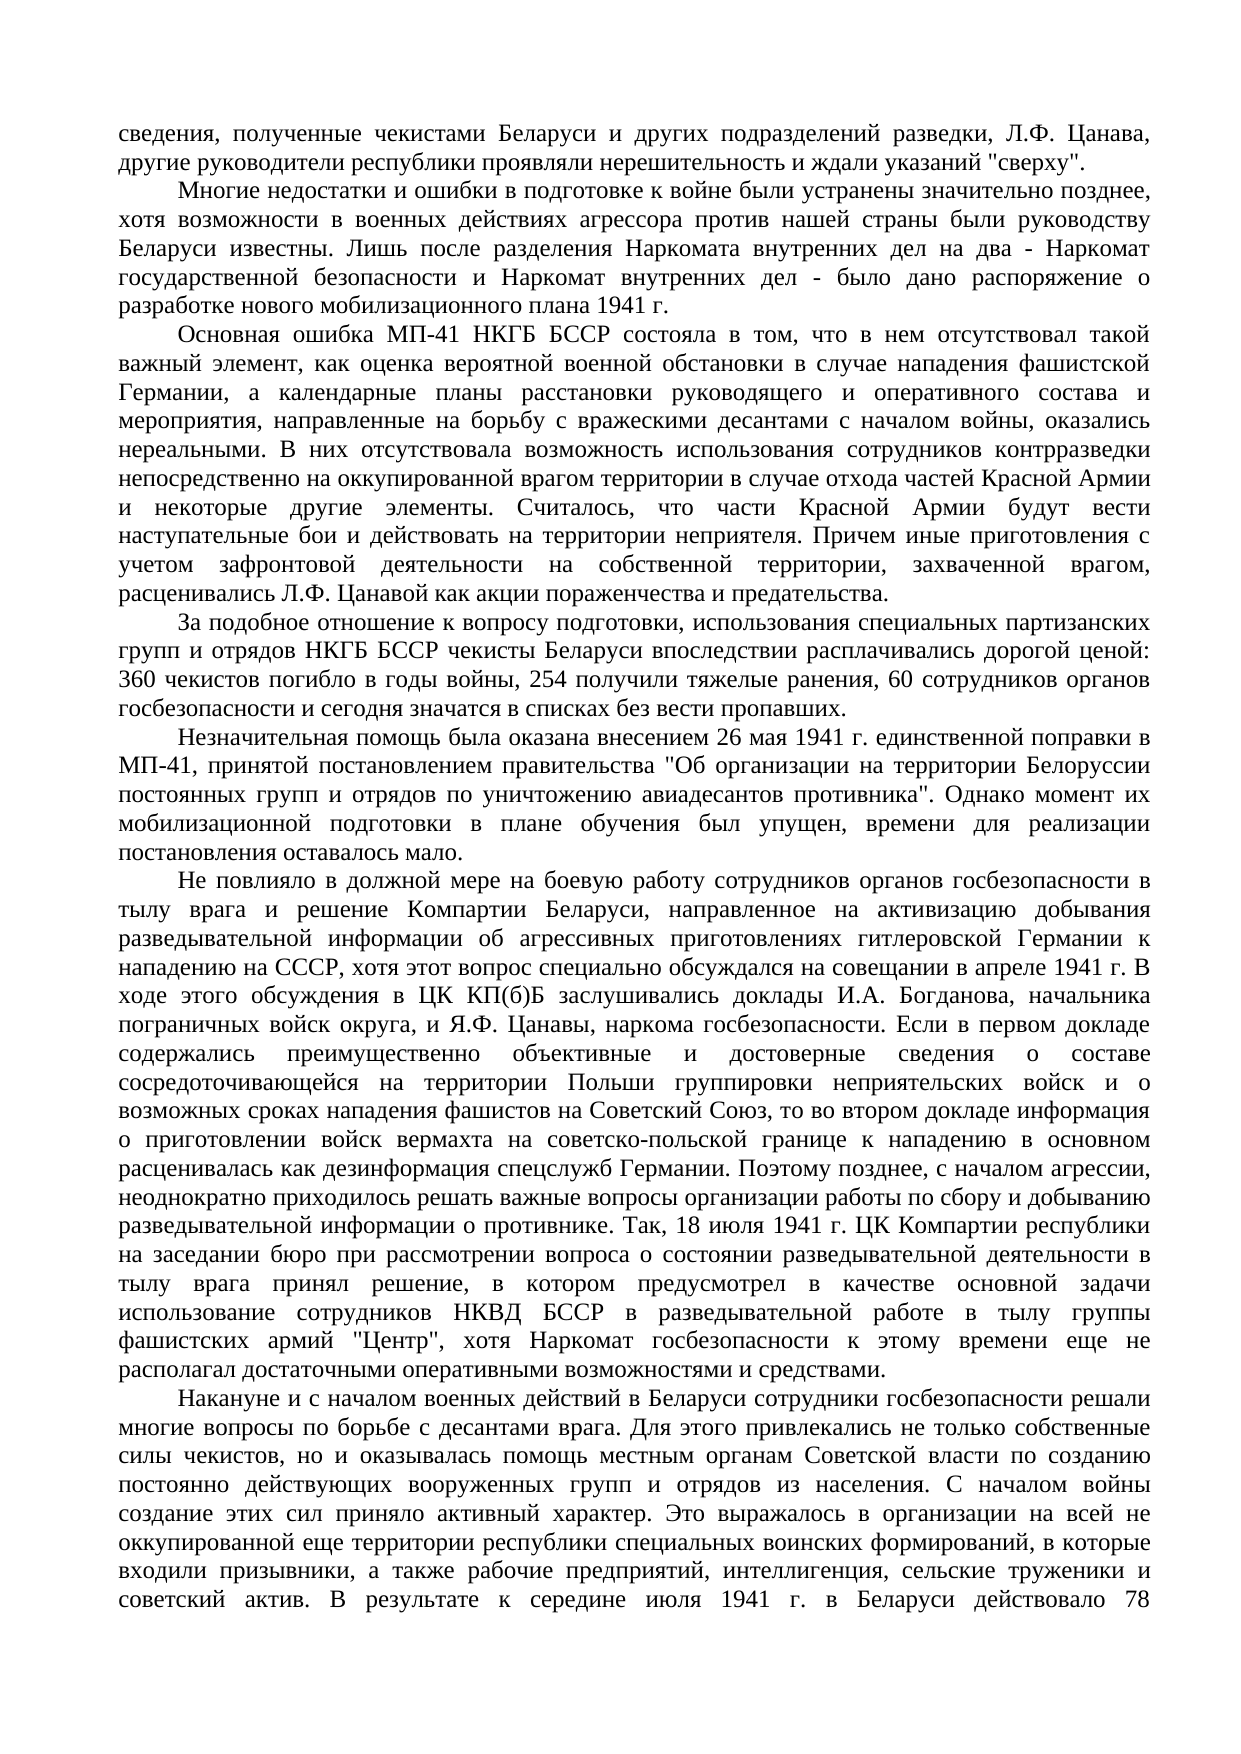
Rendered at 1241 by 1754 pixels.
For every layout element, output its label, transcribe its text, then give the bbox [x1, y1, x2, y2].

text Основная ошибка МП-41 НКГБ БССР состояла в том, что в нем отсутствовал такой важный элемент, как оценка вероятной военной обстановки в случае нападения фашистской Германии, а календарные планы расстановки руководящего и оперативного состава и мероприятия, направленные на борьбу с вражескими десантами с началом войны, оказались нереальными. В них отсутствовала возможность использования сотрудников контрразведки непосредственно на оккупированной врагом территории в случае отхода частей Красной Армии и некоторые другие элементы. Считалось, что части Красной Армии будут вести наступательные бои и действовать на территории неприятеля. Причем иные приготовления с учетом зафронтовой деятельности на собственной территории, захваченной врагом, расценивались Л.Ф. Цанавой как акции пораженчества и предательства. [118, 319, 1152, 607]
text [118, 1383, 1152, 1613]
text За подобное отношение к вопросу подготовки, использования специальных партизанских групп и отрядов НКГБ БССР чекисты Беларуси впоследствии расплачивались дорогой ценой: 360 чекистов погибло в годы войны, 254 получили тяжелые ранения, 60 сотрудников органов госбезопасности и сегодня значатся в списках без вести пропавших. [118, 607, 1152, 722]
text Незначительная помощь была оказана внесением 26 мая 1941 г. единственной поправки в МП-41, принятой постановлением правительства "Об организации на территории Белоруссии постоянных групп и отрядов по уничтожению авиадесантов противника". Однако момент их мобилизационной подготовки в плане обучения был упущен, времени для реализации постановления оставалось мало. [118, 722, 1152, 866]
text Многие недостатки и ошибки в подготовке к войне были устранены значительно позднее, хотя возможности в военных действиях агрессора против нашей страны были руководству Беларуси известны. Лишь после разделения Наркомата внутренних дел на два - Наркомат государственной безопасности и Наркомат внутренних дел - было дано распоряжение о разработке нового мобилизационного плана 1941 г. [118, 176, 1152, 319]
text Не повлияло в должной мере на боевую работу сотрудников органов госбезопасности в тылу врага и решение Компартии Беларуси, направленное на активизацию добывания разведывательной информации об агрессивных приготовлениях гитлеровской Германии к нападению на СССР, хотя этот вопрос специально обсуждался на совещании в апреле 1941 г. В ходе этого обсуждения в ЦК КП(б)Б заслушивались доклады И.А. Богданова, начальника пограничных войск округа, и Я.Ф. Цанавы, наркома госбезопасности. Если в первом докладе содержались преимущественно объективные и достоверные сведения о составе сосредоточивающейся на территории Польши группировки неприятельских войск и о возможных сроках нападения фашистов на Советский Союз, то во втором докладе информация о приготовлении войск вермахта на советско-польской границе к нападению в основном расценивалась как дезинформация спецслужб Германии. Поэтому позднее, с началом агрессии, неоднократно приходилось решать важные вопросы организации работы по сбору и добыванию разведывательной информации о противнике. Так, 18 июля 1941 г. ЦК Компартии республики на заседании бюро при рассмотрении вопроса о состоянии разведывательной деятельности в тылу врага принял решение, в котором предусмотрел в качестве основной задачи использование сотрудников НКВД БССР в разведывательной работе в тылу группы фашистских армий "Центр", хотя Наркомат госбезопасности к этому времени еще не располагал достаточными оперативными возможностями и средствами. [118, 866, 1152, 1383]
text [118, 118, 1152, 176]
